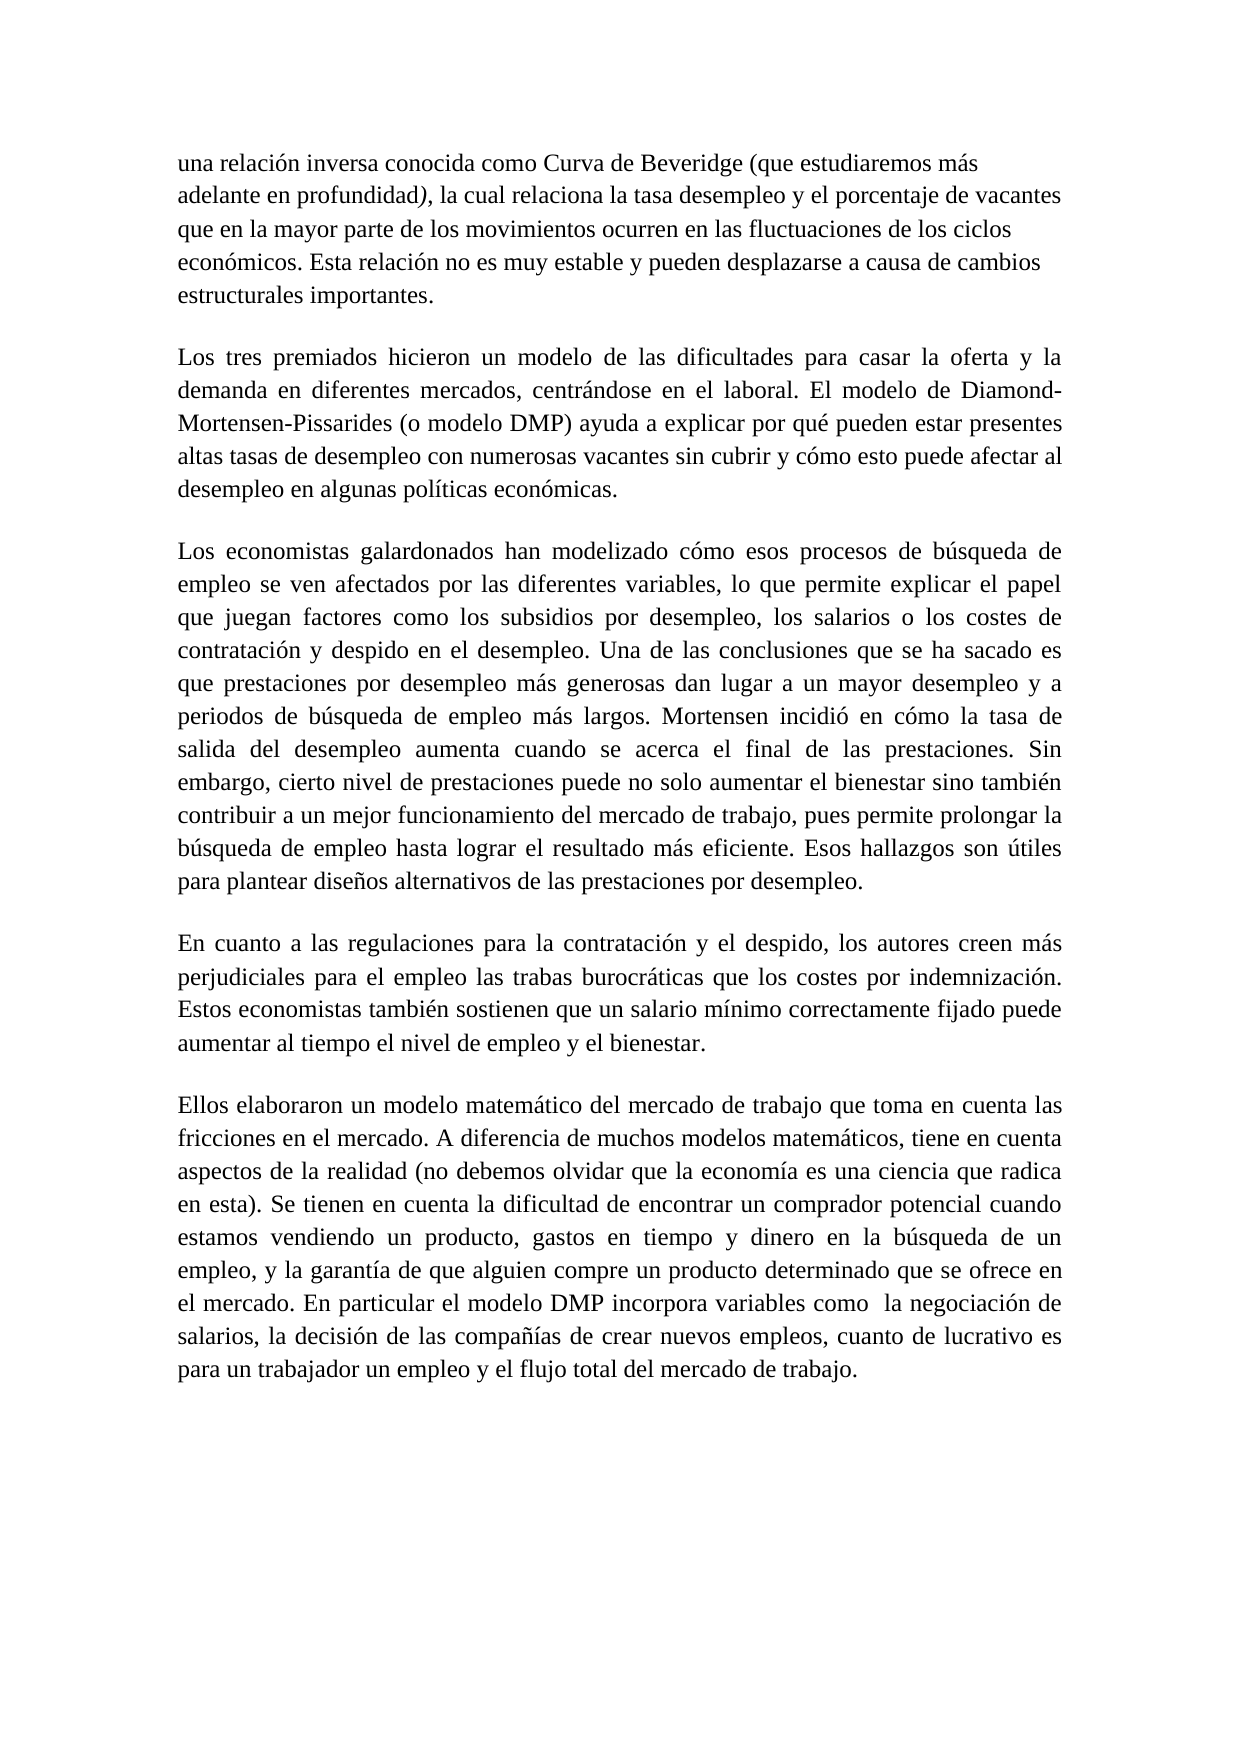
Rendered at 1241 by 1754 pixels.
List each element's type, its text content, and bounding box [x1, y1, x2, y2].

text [177, 148, 1063, 308]
text En cuanto a las regulaciones para la contratación y el despido, los autores creen más perjudiciales para el empleo las trabas burocráticas que los costes por indemnización. Estos economistas también sostienen que un salario mínimo correctamente fijado puede aumentar al tiempo el nivel de empleo y el bienestar. [177, 928, 1063, 1056]
text Los tres premiados hicieron un modelo de las dificultades para casar la oferta y la demanda en diferentes mercados, centrándose en el laboral. El modelo de Diamond-Mortensen-Pissarides (o modelo DMP) ayuda a explicar por qué pueden estar presentes altas tasas de desempleo con numerosas vacantes sin cubrir y cómo esto puede afectar al desempleo en algunas políticas económicas. [177, 342, 1063, 503]
text Los economistas galardonados han modelizado cómo esos procesos de búsqueda de empleo se ven afectados por las diferentes variables, lo que permite explicar el papel que juegan factores como los subsidios por desempleo, los salarios o los costes de contratación y despido en el desempleo. Una de las conclusiones que se ha sacado es que prestaciones por desempleo más generosas dan lugar a un mayor desempleo y a periodos de búsqueda de empleo más largos. Mortensen incidió en cómo la tasa de salida del desempleo aumenta cuando se acerca el final de las prestaciones. Sin embargo, cierto nivel de prestaciones puede no solo aumentar el bienestar sino también contribuir a un mejor funcionamiento del mercado de trabajo, pues permite prolongar la búsqueda de empleo hasta lograr el resultado más eficiente. Esos hallazgos son útiles para plantear diseños alternativos de las prestaciones por desempleo. [177, 536, 1063, 895]
text Ellos elaboraron un modelo matemático del mercado de trabajo que toma en cuenta las fricciones en el mercado. A diferencia de muchos modelos matemáticos, tiene en cuenta aspectos de la realidad (no debemos olvidar que la economía es una ciencia que radica en esta). Se tienen en cuenta la dificultad de encontrar un comprador potencial cuando estamos vendiendo un producto, gastos en tiempo y dinero en la búsqueda de un empleo, y la garantía de que alguien compre un producto determinado que se ofrece en el mercado. En particular el modelo DMP incorpora variables como la negociación de salarios, la decisión de las compañías de crear nuevos empleos, cuanto de lucrativo es para un trabajador un empleo y el flujo total del mercado de trabajo. [177, 1090, 1063, 1383]
